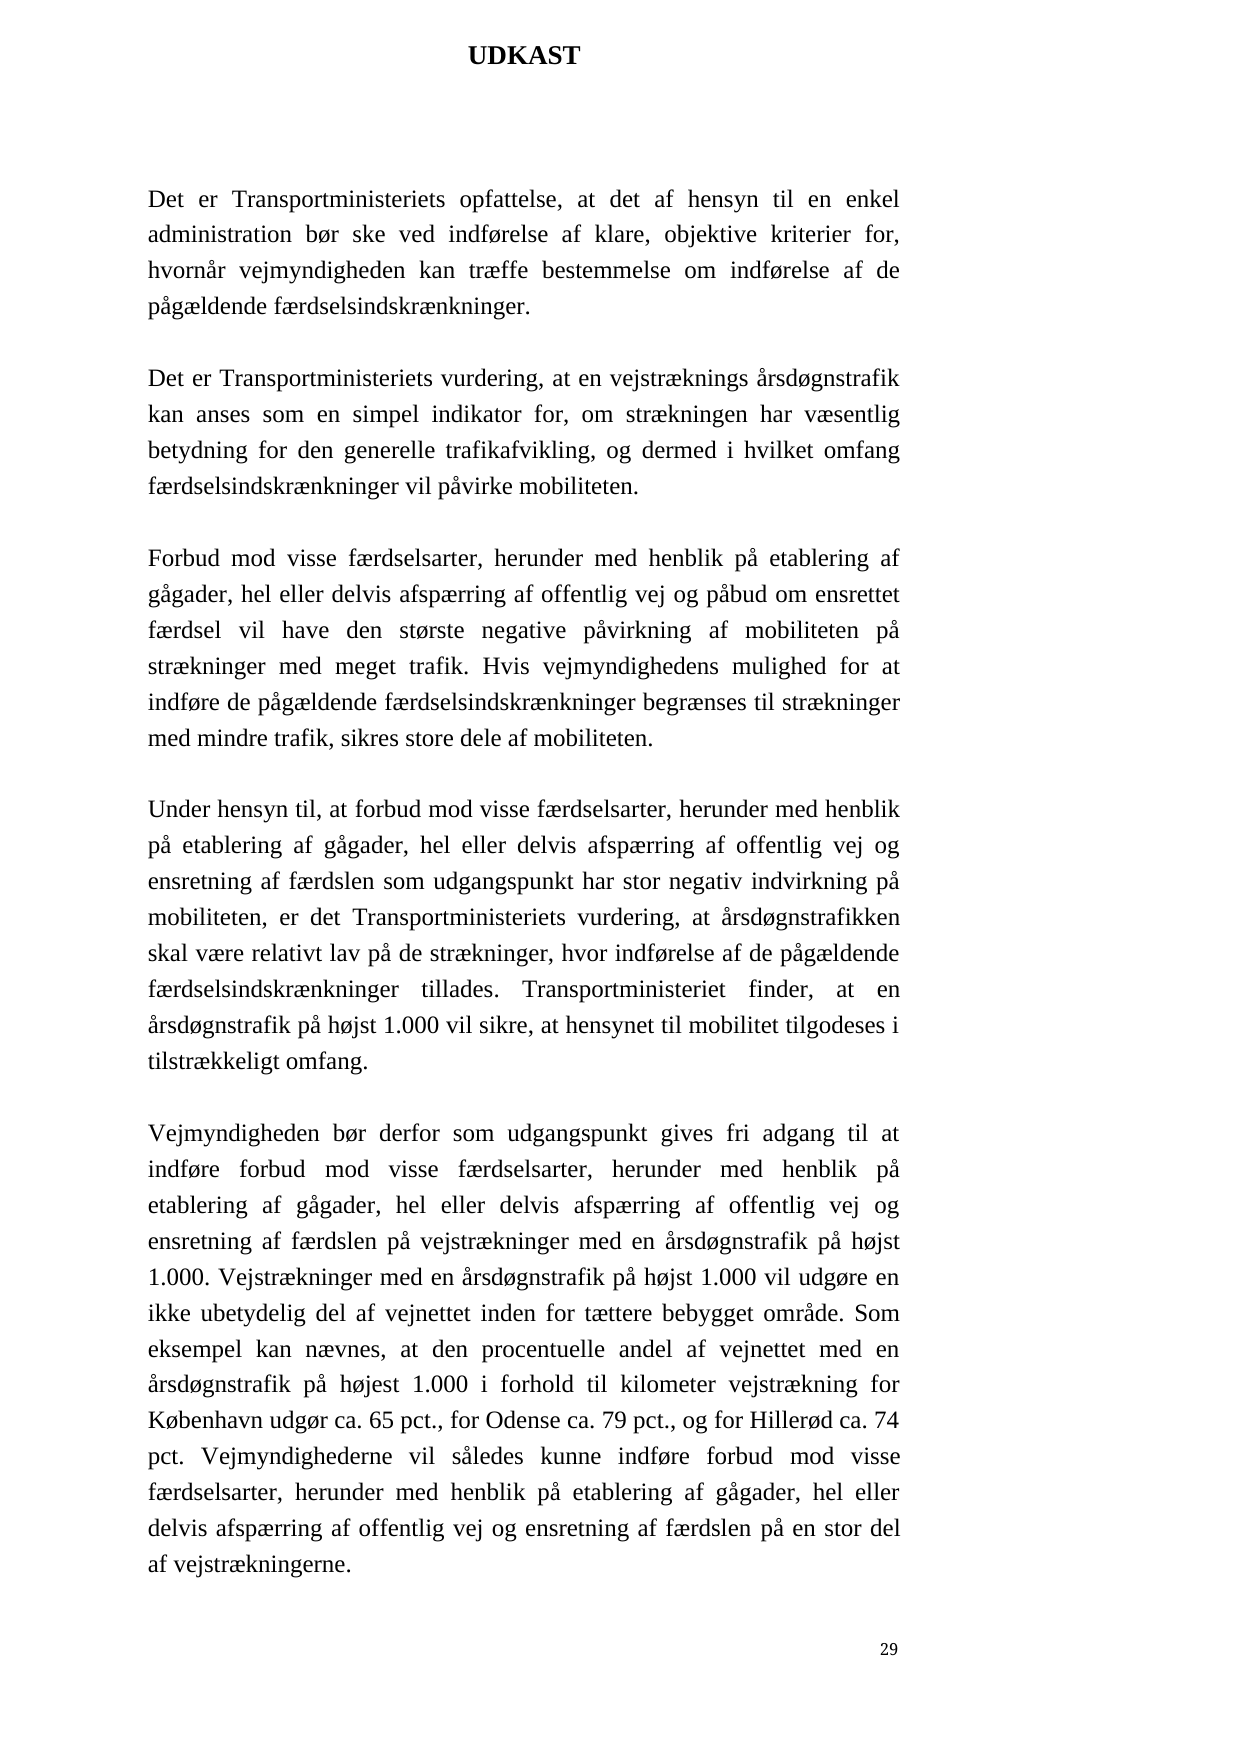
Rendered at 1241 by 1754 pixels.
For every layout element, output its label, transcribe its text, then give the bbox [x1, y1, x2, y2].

text Vejmyndigheden bør derfor som udgangspunkt gives fri adgang til at indføre forbud mod visse færdselsarter, herunder med henblik på etablering af gågader, hel eller delvis afspærring af offentlig vej og ensretning af færdslen på vejstrækninger med en årsdøgnstrafik på højst 1.000. Vejstrækninger med en årsdøgnstrafik på højst 1.000 vil udgøre en ikke ubetydelig del af vejnettet inden for tættere bebygget område. Som eksempel kan nævnes, at den procentuelle andel af vejnettet med en årsdøgnstrafik på højest 1.000 i forhold til kilometer vejstrækning for København udgør ca. 65 pct., for Odense ca. 79 pct., og for Hillerød ca. 74 pct. Vejmyndighederne vil således kunne indføre forbud mod visse færdselsarter, herunder med henblik på etablering af gågader, hel eller delvis afspærring af offentlig vej og ensretning af færdslen på en stor del af vejstrækningerne. [148, 1118, 901, 1578]
text Forbud mod visse færdselsarter, herunder med henblik på etablering af gågader, hel eller delvis afspærring af offentlig vej og påbud om ensrettet færdsel vil have den største negative påvirkning af mobiliteten på strækninger med meget trafik. Hvis vejmyndighedens mulighed for at indføre de pågældende færdselsindskrænkninger begrænses til strækninger med mindre trafik, sikres store dele af mobiliteten. [148, 543, 901, 751]
text Det er Transportministeriets opfattelse, at det af hensyn til en enkel administration bør ske ved indførelse af klare, objektive kriterier for, hvornår vejmyndigheden kan træffe bestemmelse om indførelse af de pågældende færdselsindskrænkninger. [148, 184, 901, 320]
text Under hensyn til, at forbud mod visse færdselsarter, herunder med henblik på etablering af gågader, hel eller delvis afspærring af offentlig vej og ensretning af færdslen som udgangspunkt har stor negativ indvirkning på mobiliteten, er det Transportministeriets vurdering, at årsdøgnstrafikken skal være relativt lav på de strækninger, hvor indførelse af de pågældende færdselsindskrænkninger tillades. Transportministeriet finder, at en årsdøgnstrafik på højst 1.000 vil sikre, at hensynet til mobilitet tilgodeses i tilstrækkeligt omfang. [148, 794, 901, 1075]
text Det er Transportministeriets vurdering, at en vejstræknings årsdøgnstrafik kan anses som en simpel indikator for, om strækningen har væsentlig betydning for den generelle trafikafvikling, og dermed i hvilket omfang færdselsindskrænkninger vil påvirke mobiliteten. [148, 363, 901, 500]
